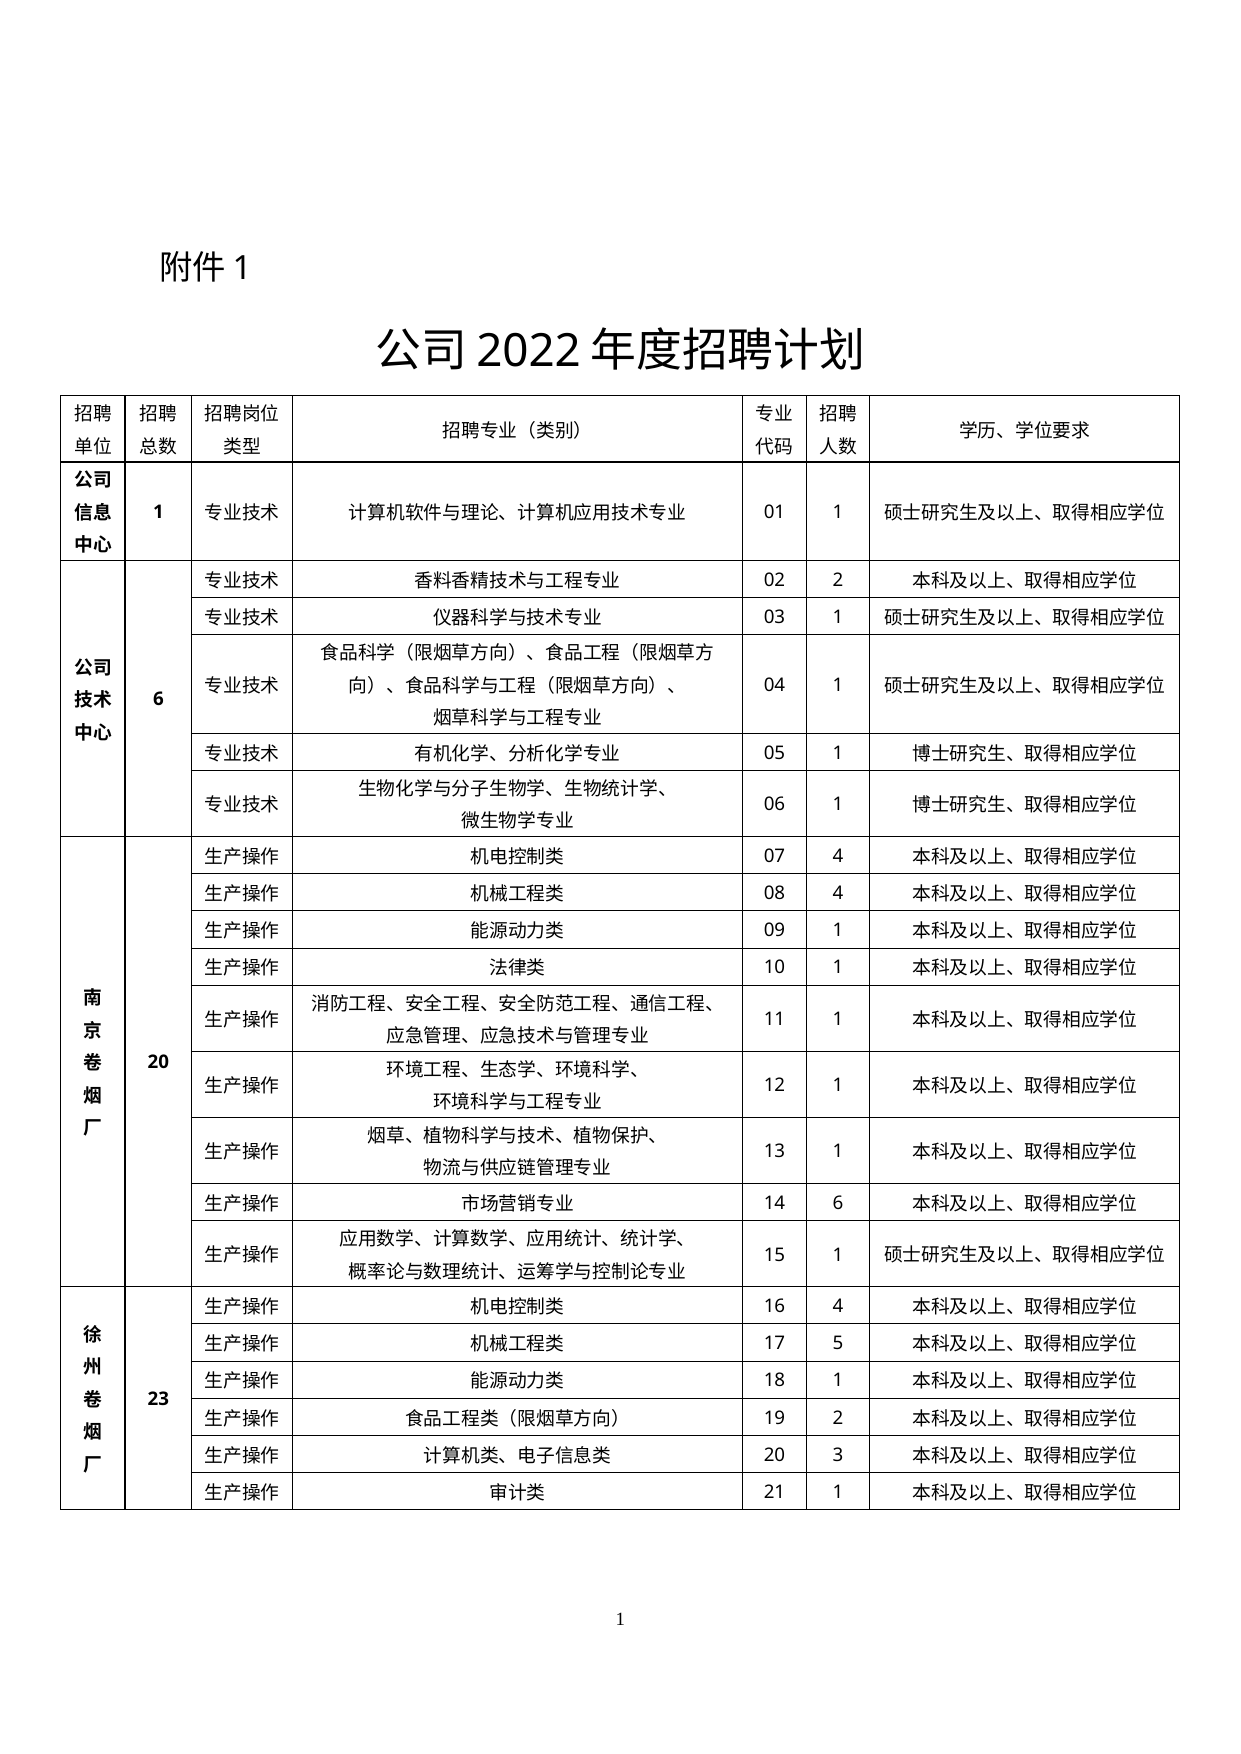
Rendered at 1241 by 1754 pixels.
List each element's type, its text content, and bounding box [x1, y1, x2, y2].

table_cell 1 [807, 734, 869, 770]
table_cell 烟草、植物科学与技术、植物保护、 物流与供应链管理专业 [293, 1118, 742, 1183]
table_cell 1 [807, 911, 869, 948]
table_cell 1 [807, 1362, 869, 1398]
table_cell 香料香精技术与工程专业 [293, 561, 742, 597]
table_cell 专业技术 [192, 771, 292, 836]
table_header 招聘岗位 类型 [192, 396, 292, 461]
table_cell 生产操作 [192, 911, 292, 948]
table_cell 本科及以上、取得相应学位 [870, 1436, 1179, 1472]
table_cell 19 [743, 1399, 806, 1435]
table_cell 本科及以上、取得相应学位 [870, 1324, 1179, 1361]
table_cell 17 [743, 1324, 806, 1361]
table_cell 机电控制类 [293, 837, 742, 873]
table_cell 本科及以上、取得相应学位 [870, 1184, 1179, 1220]
table_cell 5 [807, 1324, 869, 1361]
table_cell 23 [126, 1287, 191, 1509]
table_cell 1 [807, 949, 869, 985]
table_cell 18 [743, 1362, 806, 1398]
table_cell 生产操作 [192, 1362, 292, 1398]
table_cell 生产操作 [192, 837, 292, 873]
table_cell 21 [743, 1473, 806, 1509]
table_cell 02 [743, 561, 806, 597]
table_cell 法律类 [293, 949, 742, 985]
table_cell 生产操作 [192, 1436, 292, 1472]
table_cell 生产操作 [192, 1052, 292, 1117]
table_cell 硕士研究生及以上、取得相应学位 [870, 463, 1179, 560]
table_cell 生产操作 [192, 1221, 292, 1286]
table_cell 环境工程、生态学、环境科学、 环境科学与工程专业 [293, 1052, 742, 1117]
table_cell 本科及以上、取得相应学位 [870, 1287, 1179, 1323]
table_cell 1 [807, 771, 869, 836]
table_cell 徐 州 卷 烟 厂 [61, 1287, 124, 1509]
table_cell 计算机软件与理论、计算机应用技术专业 [293, 463, 742, 560]
table_cell 本科及以上、取得相应学位 [870, 1473, 1179, 1509]
table_cell 本科及以上、取得相应学位 [870, 1362, 1179, 1398]
table_cell 生物化学与分子生物学、生物统计学、 微生物学专业 [293, 771, 742, 836]
table_cell 生产操作 [192, 1399, 292, 1435]
table_cell 市场营销专业 [293, 1184, 742, 1220]
table_cell 16 [743, 1287, 806, 1323]
table_cell 6 [807, 1184, 869, 1220]
table_cell 审计类 [293, 1473, 742, 1509]
table_cell 4 [807, 837, 869, 873]
table_cell 专业技术 [192, 463, 292, 560]
table_cell 07 [743, 837, 806, 873]
table_cell 2 [807, 1399, 869, 1435]
table_cell 本科及以上、取得相应学位 [870, 949, 1179, 985]
table_cell 消防工程、安全工程、安全防范工程、通信工程、 应急管理、应急技术与管理专业 [293, 986, 742, 1051]
table_cell 2 [807, 561, 869, 597]
table_cell 生产操作 [192, 1184, 292, 1220]
table_cell 04 [743, 635, 806, 733]
table_cell 专业技术 [192, 734, 292, 770]
table_cell 11 [743, 986, 806, 1051]
table_cell 食品工程类（限烟草方向） [293, 1399, 742, 1435]
table_cell 食品科学（限烟草方向）、食品工程（限烟草方向）、食品科学与工程（限烟草方向）、 烟草科学与工程专业 [293, 635, 742, 733]
table_cell 08 [743, 874, 806, 910]
table_cell 专业技术 [192, 598, 292, 634]
table_cell 1 [807, 598, 869, 634]
text 附件1 [159, 233, 1081, 298]
table_cell 生产操作 [192, 1287, 292, 1323]
table_cell 公司 信息中心 [61, 463, 124, 560]
table_cell 有机化学、分析化学专业 [293, 734, 742, 770]
table_cell 应用数学、计算数学、应用统计、统计学、 概率论与数理统计、运筹学与控制论专业 [293, 1221, 742, 1286]
table_cell 生产操作 [192, 986, 292, 1051]
table_cell 硕士研究生及以上、取得相应学位 [870, 1221, 1179, 1286]
table_cell 博士研究生、取得相应学位 [870, 734, 1179, 770]
table_cell 本科及以上、取得相应学位 [870, 1052, 1179, 1117]
table_cell 专业技术 [192, 635, 292, 733]
table_cell 能源动力类 [293, 911, 742, 948]
table_cell 硕士研究生及以上、取得相应学位 [870, 635, 1179, 733]
table_cell 4 [807, 874, 869, 910]
table_cell 4 [807, 1287, 869, 1323]
table_cell 计算机类、电子信息类 [293, 1436, 742, 1472]
table_cell 本科及以上、取得相应学位 [870, 874, 1179, 910]
table_cell 12 [743, 1052, 806, 1117]
table_cell 博士研究生、取得相应学位 [870, 771, 1179, 836]
table_cell 专业技术 [192, 561, 292, 597]
table_cell 本科及以上、取得相应学位 [870, 986, 1179, 1051]
table_cell 09 [743, 911, 806, 948]
table_cell 硕士研究生及以上、取得相应学位 [870, 598, 1179, 634]
table_header 学历、学位要求 [870, 396, 1179, 461]
table_cell 仪器科学与技术专业 [293, 598, 742, 634]
table_cell 生产操作 [192, 1118, 292, 1183]
table_header 招聘总数 [126, 396, 191, 461]
table_cell 20 [126, 837, 191, 1286]
table_cell 13 [743, 1118, 806, 1183]
table_cell 本科及以上、取得相应学位 [870, 561, 1179, 597]
text 公司2022年度招聘计划 [159, 298, 1081, 395]
table_cell 生产操作 [192, 1324, 292, 1361]
table_cell 15 [743, 1221, 806, 1286]
table_header 招聘单位 [61, 396, 124, 461]
table_cell 1 [807, 1118, 869, 1183]
table_header 招聘专业（类别） [293, 396, 742, 461]
table_cell 03 [743, 598, 806, 634]
table_cell 1 [807, 1221, 869, 1286]
table_cell 生产操作 [192, 1473, 292, 1509]
table_cell 10 [743, 949, 806, 985]
table_cell 3 [807, 1436, 869, 1472]
table_cell 生产操作 [192, 949, 292, 985]
table_cell 1 [807, 1473, 869, 1509]
table_cell 本科及以上、取得相应学位 [870, 911, 1179, 948]
table_cell 机械工程类 [293, 874, 742, 910]
table_cell 1 [807, 986, 869, 1051]
table_cell 1 [807, 635, 869, 733]
table_cell 机电控制类 [293, 1287, 742, 1323]
table_cell 南 京 卷 烟 厂 [61, 837, 124, 1286]
table_cell 本科及以上、取得相应学位 [870, 1399, 1179, 1435]
table_cell 01 [743, 463, 806, 560]
table_cell 本科及以上、取得相应学位 [870, 837, 1179, 873]
table_cell 14 [743, 1184, 806, 1220]
table_header 招聘人数 [807, 396, 869, 461]
table_cell 生产操作 [192, 874, 292, 910]
table_cell 公司技术中心 [61, 561, 124, 836]
table_cell 能源动力类 [293, 1362, 742, 1398]
table_cell 20 [743, 1436, 806, 1472]
table_cell 本科及以上、取得相应学位 [870, 1118, 1179, 1183]
table_cell 05 [743, 734, 806, 770]
table_cell 06 [743, 771, 806, 836]
table_cell 1 [807, 463, 869, 560]
table_header 专业代码 [743, 396, 806, 461]
table_cell 1 [126, 463, 191, 560]
table_cell 1 [807, 1052, 869, 1117]
table_cell 6 [126, 561, 191, 836]
table_cell 机械工程类 [293, 1324, 742, 1361]
